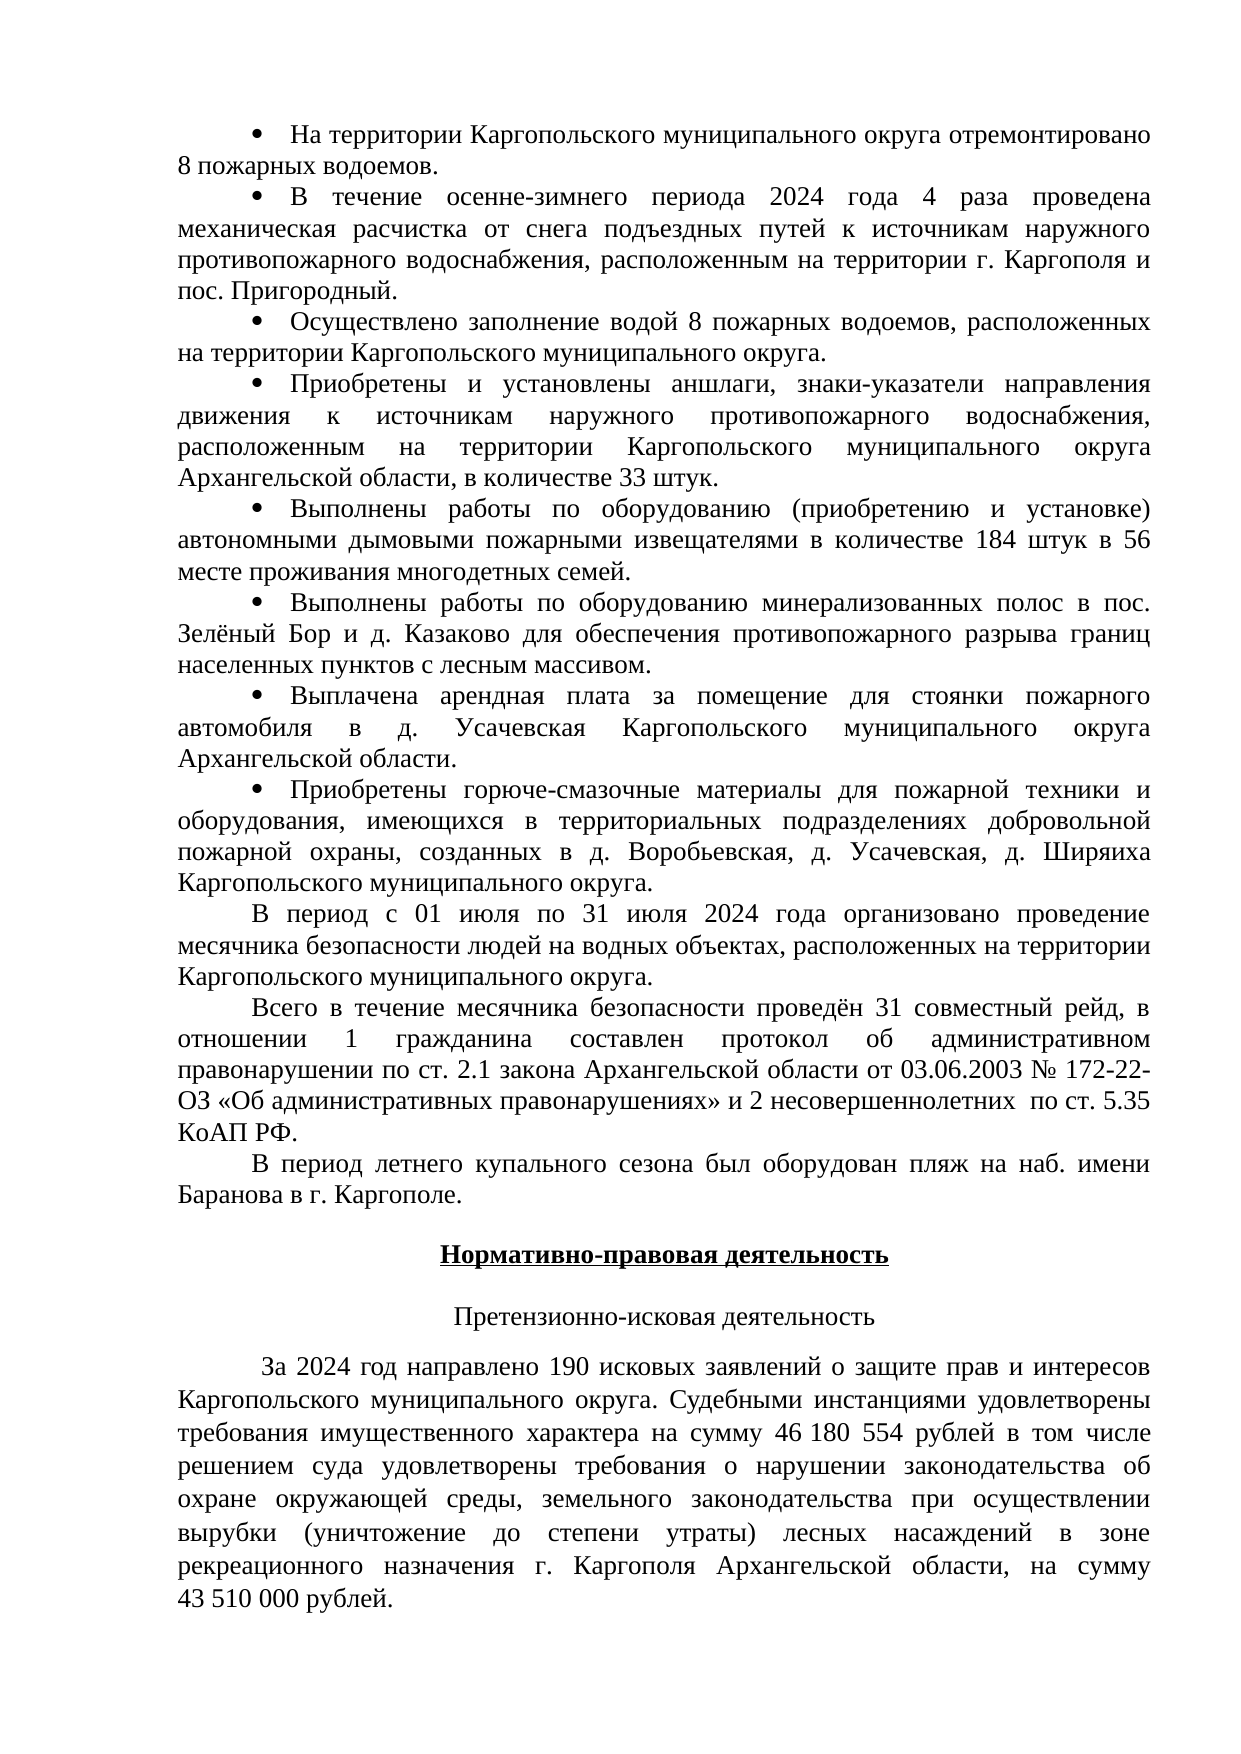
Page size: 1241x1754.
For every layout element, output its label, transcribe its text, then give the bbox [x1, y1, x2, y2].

text Нормативно-правовая деятельность [177, 1238, 1152, 1269]
list Приобретены горюче-смазочные материалы для пожарной техники и оборудования, имеющихся в территориальных подразделениях добровольной пожарной охраны, созданных в д. Воробьевская, д. Усачевская, д. Ширяиха Каргопольского муниципального округа. [177, 773, 1152, 898]
text Претензионно-исковая деятельность [177, 1300, 1152, 1331]
list В течение осенне-зимнего периода 2024 года 4 раза проведена механическая расчистка от снега подъездных путей к источникам наружного противопожарного водоснабжения, расположенным на территории г. Каргополя и пос. Пригородный. [177, 181, 1152, 305]
text В период летнего купального сезона был оборудован пляж на наб. имени Баранова в г. Каргополе. [177, 1147, 1152, 1209]
list Выполнены работы по оборудованию (приобретению и установке) автономными дымовыми пожарными извещателями в количестве 184 штук в 56 месте проживания многодетных семей. [177, 492, 1152, 586]
text Всего в течение месячника безопасности проведён 31 совместный рейд, в отношении 1 гражданина составлен протокол об административном правонарушении по ст. 2.1 закона Архангельской области от 03.06.2003 № 172-22-ОЗ «Об административных правонарушениях» и 2 несовершеннолетних по ст. 5.35 КоАП РФ. [177, 991, 1152, 1147]
list Осуществлено заполнение водой 8 пожарных водоемов, расположенных на территории Каргопольского муниципального округа. [177, 305, 1152, 368]
text За 2024 год направлено 190 исковых заявлений о защите прав и интересов Каргопольского муниципального округа. Судебными инстанциями удовлетворены требования имущественного характера на сумму 46 180 554 рублей в том числе решением суда удовлетворены требования о нарушении законодательства об охране окружающей среды, земельного законодательства при осуществлении вырубки (уничтожение до степени утраты) лесных насаждений в зоне рекреационного назначения г. Каргополя Архангельской области, на сумму 43 510 000 рублей. [177, 1580, 1152, 1613]
list Выполнены работы по оборудованию минерализованных полос в пос. Зелёный Бор и д. Казаково для обеспечения противопожарного разрыва границ населенных пунктов с лесным массивом. [177, 586, 1152, 679]
text В период с 01 июля по 31 июля 2024 года организовано проведение месячника безопасности людей на водных объектах, расположенных на территории Каргопольского муниципального округа. [177, 898, 1152, 991]
text За 2024 год направлено 190 исковых заявлений о защите прав и интересов Каргопольского муниципального округа. Судебными инстанциями удовлетворены требования имущественного характера на сумму 46 180 554 рублей в том числе решением суда удовлетворены требования о нарушении законодательства об охране окружающей среды, земельного законодательства при осуществлении вырубки (уничтожение до степени утраты) лесных насаждений в зоне рекреационного назначения г. Каргополя Архангельской области, на сумму 43 510 000 рублей. [177, 1350, 1152, 1483]
list Выплачена арендная плата за помещение для стоянки пожарного автомобиля в д. Усачевская Каргопольского муниципального округа Архангельской области. [177, 679, 1152, 773]
list Приобретены и установлены аншлаги, знаки-указатели направления движения к источникам наружного противопожарного водоснабжения, расположенным на территории Каргопольского муниципального округа Архангельской области, в количестве 33 штук. [177, 368, 1152, 492]
list На территории Каргопольского муниципального округа отремонтировано 8 пожарных водоемов. [177, 118, 1152, 181]
